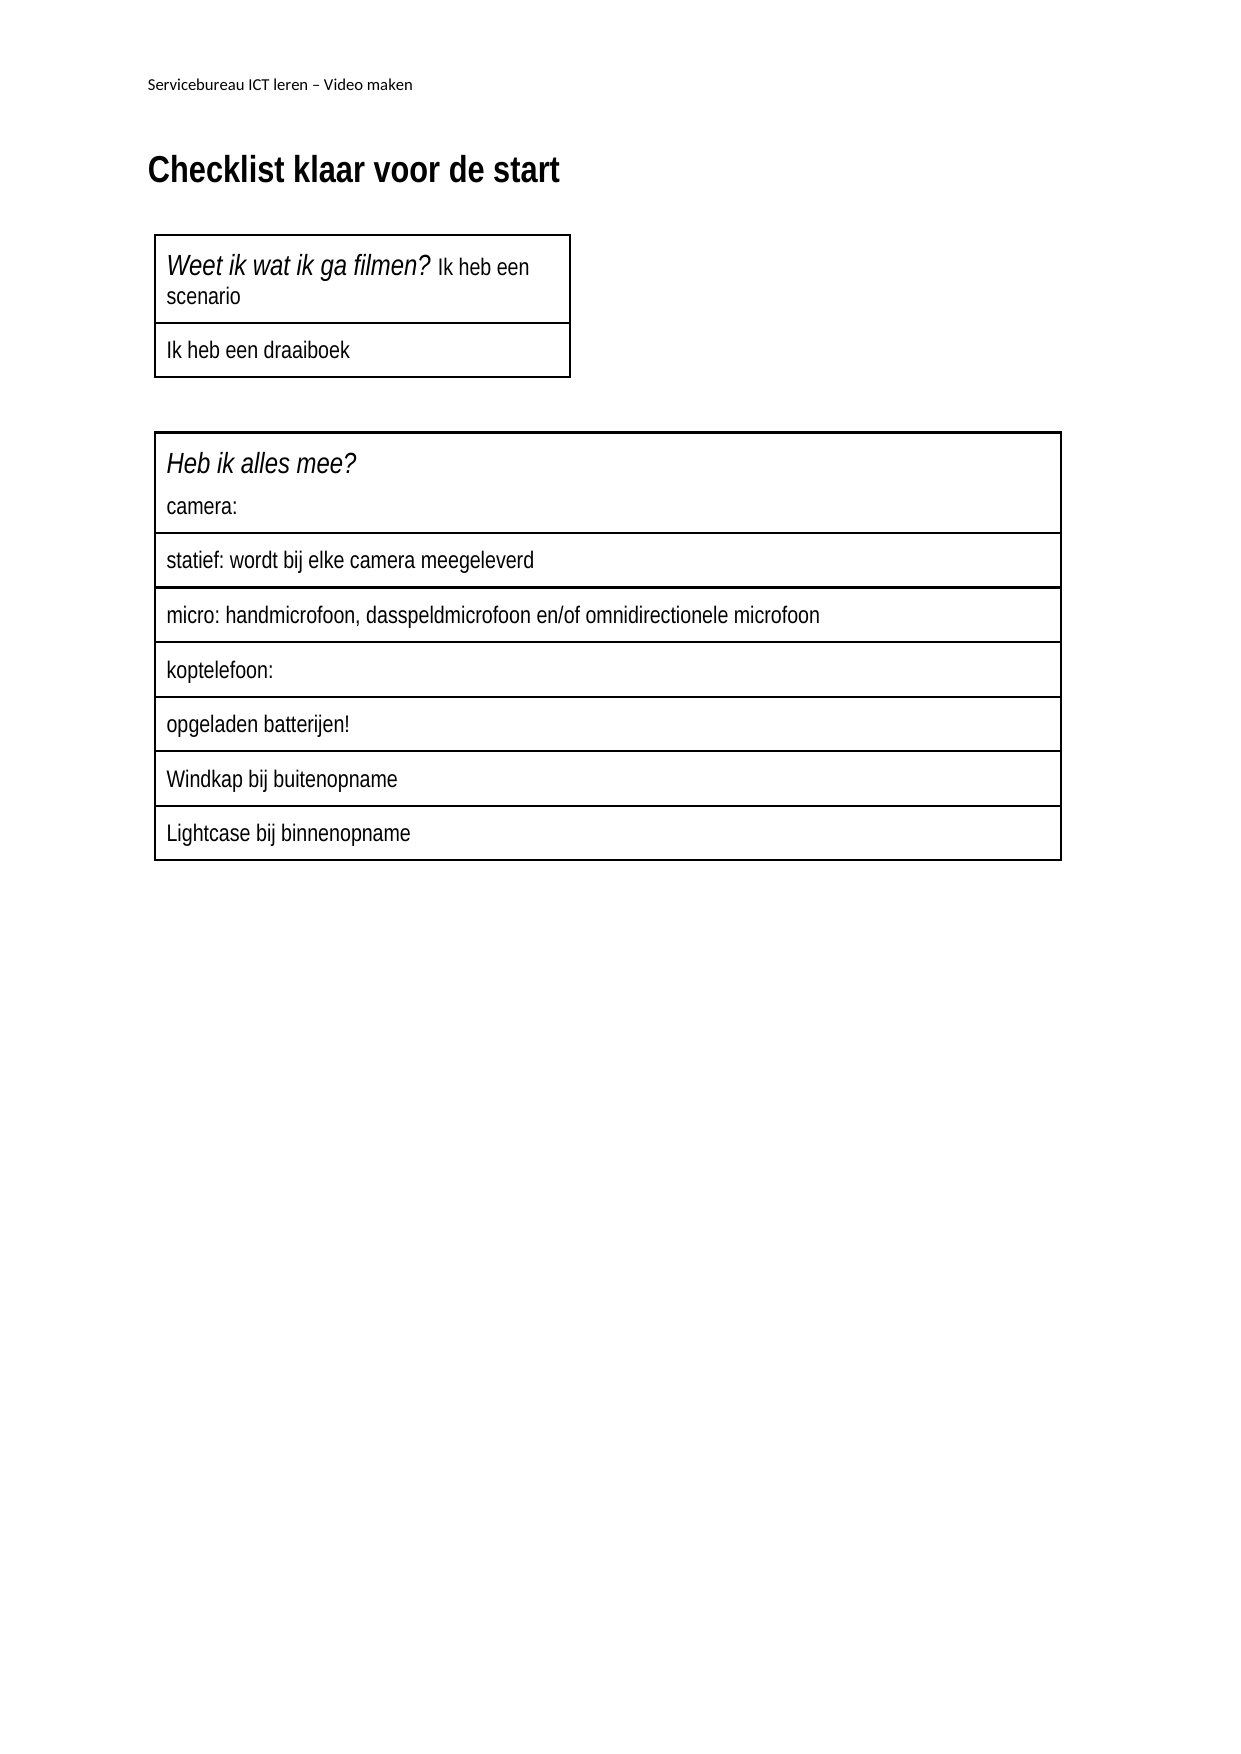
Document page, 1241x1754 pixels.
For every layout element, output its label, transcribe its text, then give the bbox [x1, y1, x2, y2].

table_header Weet ik wat ik ga filmen? Ik heb een scenario [156, 236, 569, 322]
table_cell Ik heb een draaiboek [156, 324, 569, 376]
table_cell Windkap bij buitenopname [156, 752, 1060, 805]
table_header Heb ik alles mee? camera: [156, 434, 1060, 532]
table_cell Lightcase bij binnenopname [156, 807, 1060, 859]
table_cell micro: handmicrofoon, dasspeldmicrofoon en/of omnidirectionele microfoon [156, 589, 1060, 641]
table_cell koptelefoon: [156, 643, 1060, 696]
text Checklist klaar voor de start [148, 148, 1093, 191]
table_cell opgeladen batterijen! [156, 698, 1060, 750]
table_cell statief: wordt bij elke camera meegeleverd [156, 534, 1060, 586]
